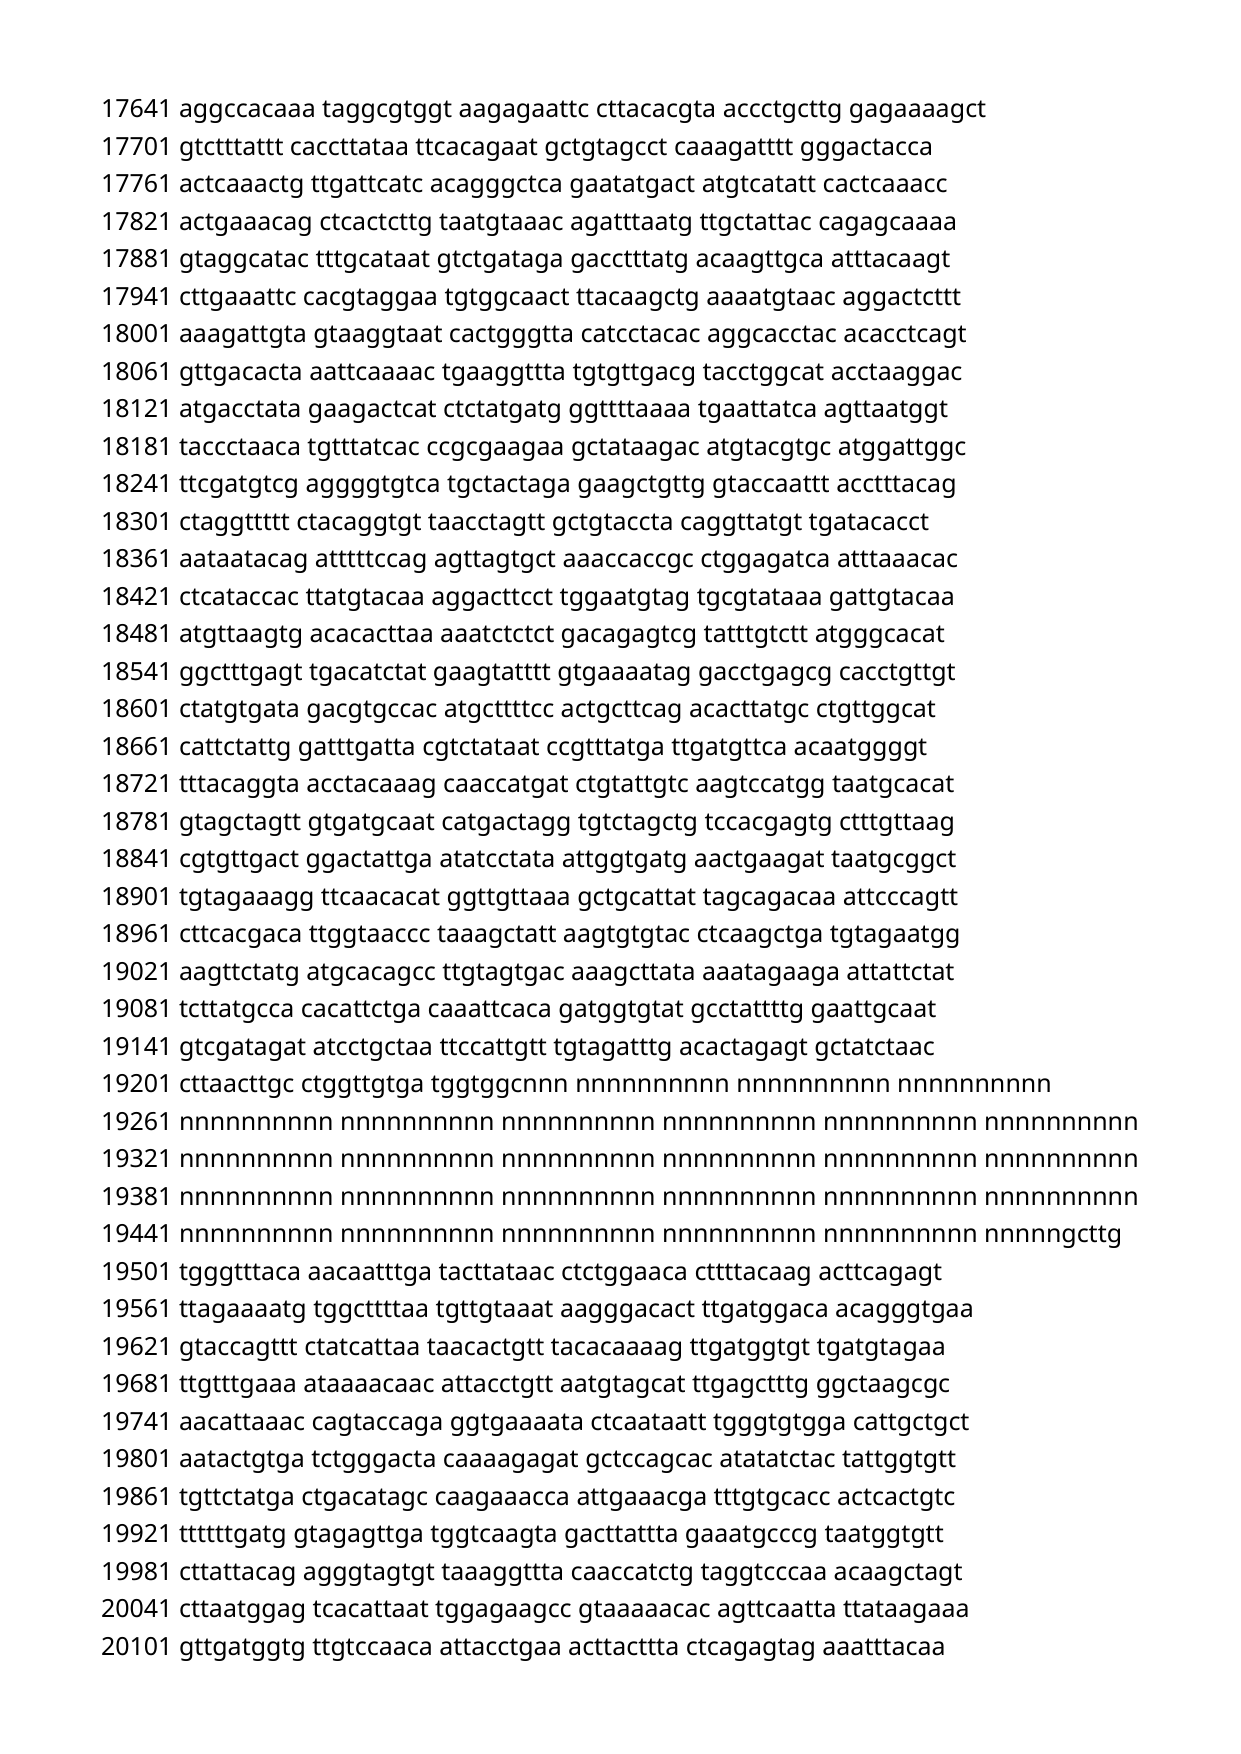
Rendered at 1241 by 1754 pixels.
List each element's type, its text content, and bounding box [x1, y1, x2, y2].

text 18001 aaagattgta gtaaggtaat cactgggtta catcctacac aggcacctac acacctcagt [75, 314, 1165, 352]
text 17941 cttgaaattc cacgtaggaa tgtggcaact ttacaagctg aaaatgtaac aggactcttt [75, 277, 1165, 314]
text 20101 gttgatggtg ttgtccaaca attacctgaa acttacttta ctcagagtag aaatttacaa [75, 1627, 1165, 1664]
text 19261 nnnnnnnnnn nnnnnnnnnn nnnnnnnnnn nnnnnnnnnn nnnnnnnnnn nnnnnnnnnn [75, 1102, 1165, 1139]
text 19921 ttttttgatg gtagagttga tggtcaagta gacttattta gaaatgcccg taatggtgtt [75, 1514, 1165, 1552]
text 19741 aacattaaac cagtaccaga ggtgaaaata ctcaataatt tgggtgtgga cattgctgct [75, 1402, 1165, 1439]
text 18721 tttacaggta acctacaaag caaccatgat ctgtattgtc aagtccatgg taatgcacat [75, 764, 1165, 802]
text 19081 tcttatgcca cacattctga caaattcaca gatggtgtat gcctattttg gaattgcaat [75, 989, 1165, 1027]
text 19021 aagttctatg atgcacagcc ttgtagtgac aaagcttata aaatagaaga attattctat [75, 952, 1165, 989]
text 19561 ttagaaaatg tggcttttaa tgttgtaaat aagggacact ttgatggaca acagggtgaa [75, 1289, 1165, 1327]
text 18301 ctaggttttt ctacaggtgt taacctagtt gctgtaccta caggttatgt tgatacacct [75, 502, 1165, 539]
text 18241 ttcgatgtcg aggggtgtca tgctactaga gaagctgttg gtaccaattt acctttacag [75, 464, 1165, 502]
text 17701 gtctttattt caccttataa ttcacagaat gctgtagcct caaagatttt gggactacca [75, 127, 1165, 164]
text 19201 cttaacttgc ctggttgtga tggtggcnnn nnnnnnnnnn nnnnnnnnnn nnnnnnnnnn [75, 1064, 1165, 1102]
text 19801 aatactgtga tctgggacta caaaagagat gctccagcac atatatctac tattggtgtt [75, 1439, 1165, 1477]
text 19981 cttattacag agggtagtgt taaaggttta caaccatctg taggtcccaa acaagctagt [75, 1552, 1165, 1589]
text 18781 gtagctagtt gtgatgcaat catgactagg tgtctagctg tccacgagtg ctttgttaag [75, 802, 1165, 839]
text 18601 ctatgtgata gacgtgccac atgcttttcc actgcttcag acacttatgc ctgttggcat [75, 689, 1165, 727]
text 19141 gtcgatagat atcctgctaa ttccattgtt tgtagatttg acactagagt gctatctaac [75, 1027, 1165, 1064]
text 17821 actgaaacag ctcactcttg taatgtaaac agatttaatg ttgctattac cagagcaaaa [75, 202, 1165, 239]
text 19681 ttgtttgaaa ataaaacaac attacctgtt aatgtagcat ttgagctttg ggctaagcgc [75, 1364, 1165, 1402]
text 18841 cgtgttgact ggactattga atatcctata attggtgatg aactgaagat taatgcggct [75, 839, 1165, 877]
text 19381 nnnnnnnnnn nnnnnnnnnn nnnnnnnnnn nnnnnnnnnn nnnnnnnnnn nnnnnnnnnn [75, 1177, 1165, 1214]
text 18541 ggctttgagt tgacatctat gaagtatttt gtgaaaatag gacctgagcg cacctgttgt [75, 652, 1165, 689]
text 18661 cattctattg gatttgatta cgtctataat ccgtttatga ttgatgttca acaatggggt [75, 727, 1165, 764]
text 18961 cttcacgaca ttggtaaccc taaagctatt aagtgtgtac ctcaagctga tgtagaatgg [75, 914, 1165, 952]
text 17641 aggccacaaa taggcgtggt aagagaattc cttacacgta accctgcttg gagaaaagct [75, 89, 1165, 127]
text 19621 gtaccagttt ctatcattaa taacactgtt tacacaaaag ttgatggtgt tgatgtagaa [75, 1327, 1165, 1364]
text 19501 tgggtttaca aacaatttga tacttataac ctctggaaca cttttacaag acttcagagt [75, 1252, 1165, 1289]
text 18481 atgttaagtg acacacttaa aaatctctct gacagagtcg tatttgtctt atgggcacat [75, 614, 1165, 652]
text 18361 aataatacag atttttccag agttagtgct aaaccaccgc ctggagatca atttaaacac [75, 539, 1165, 577]
text 18901 tgtagaaagg ttcaacacat ggttgttaaa gctgcattat tagcagacaa attcccagtt [75, 877, 1165, 914]
text 18181 taccctaaca tgtttatcac ccgcgaagaa gctataagac atgtacgtgc atggattggc [75, 427, 1165, 464]
text 20041 cttaatggag tcacattaat tggagaagcc gtaaaaacac agttcaatta ttataagaaa [75, 1589, 1165, 1627]
text 19321 nnnnnnnnnn nnnnnnnnnn nnnnnnnnnn nnnnnnnnnn nnnnnnnnnn nnnnnnnnnn [75, 1139, 1165, 1177]
text 18061 gttgacacta aattcaaaac tgaaggttta tgtgttgacg tacctggcat acctaaggac [75, 352, 1165, 389]
text 19441 nnnnnnnnnn nnnnnnnnnn nnnnnnnnnn nnnnnnnnnn nnnnnnnnnn nnnnngcttg [75, 1214, 1165, 1252]
text 19861 tgttctatga ctgacatagc caagaaacca attgaaacga tttgtgcacc actcactgtc [75, 1477, 1165, 1514]
text 18421 ctcataccac ttatgtacaa aggacttcct tggaatgtag tgcgtataaa gattgtacaa [75, 577, 1165, 614]
text 17881 gtaggcatac tttgcataat gtctgataga gacctttatg acaagttgca atttacaagt [75, 239, 1165, 277]
text 18121 atgacctata gaagactcat ctctatgatg ggttttaaaa tgaattatca agttaatggt [75, 389, 1165, 427]
text 17761 actcaaactg ttgattcatc acagggctca gaatatgact atgtcatatt cactcaaacc [75, 164, 1165, 202]
